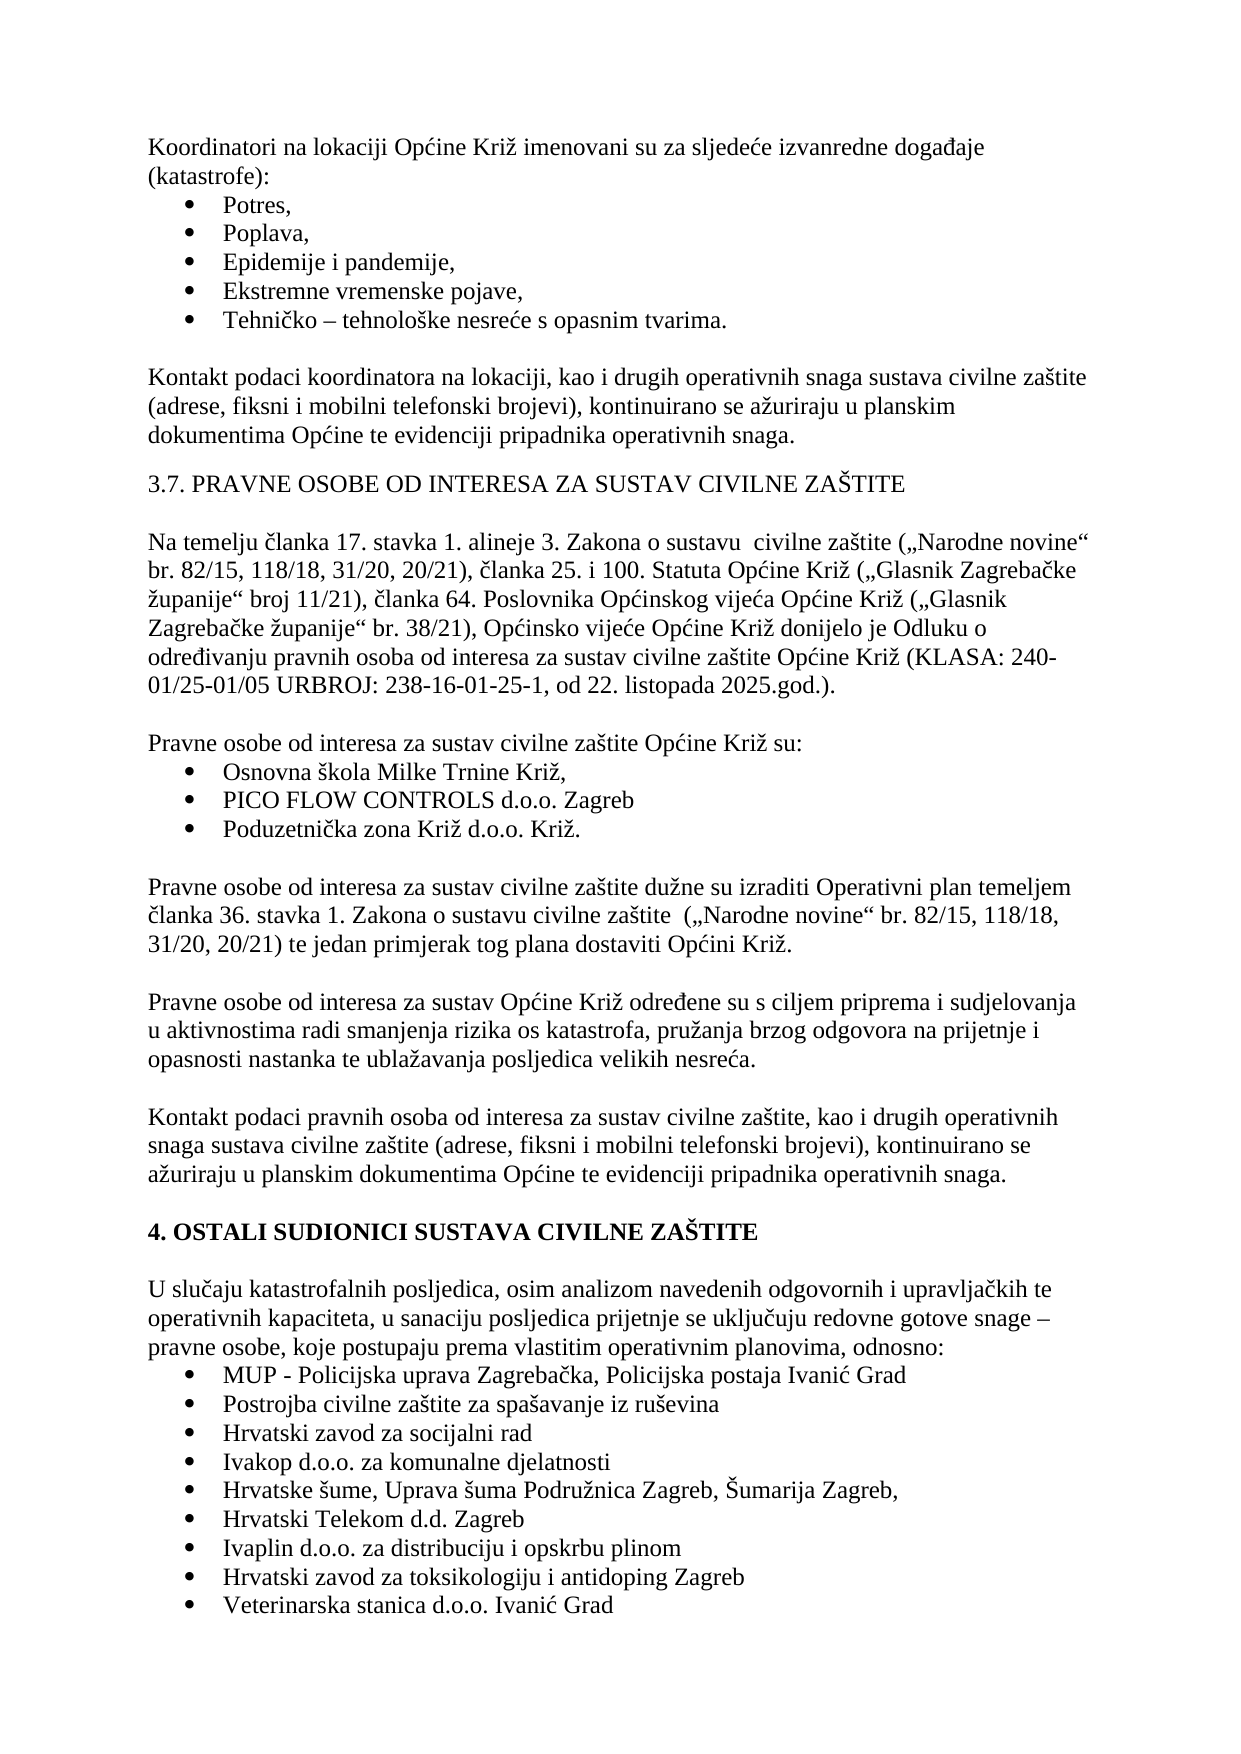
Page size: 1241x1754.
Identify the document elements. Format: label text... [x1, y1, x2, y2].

subtitle 3.7. PRAVNE OSOBE OD INTERESA ZA SUSTAV CIVILNE ZAŠTITE [148, 469, 1092, 498]
text Pravne osobe od interesa za sustav Općine Križ određene su s ciljem priprema i sudjelovanja u aktivnostima radi smanjenja rizika os katastrofa, pružanja brzog odgovora na prijetnje i opasnosti nastanka te ublažavanja posljedica velikih nesreća. [148, 987, 1092, 1073]
list Hrvatski zavod za toksikologiju i antidoping Zagreb [185, 1562, 1092, 1591]
text Koordinatori na lokaciji Općine Križ imenovani su za sljedeće izvanredne događaje (katastrofe): [148, 132, 1092, 190]
list Ivakop d.o.o. za komunalne djelatnosti [185, 1447, 1092, 1476]
list PICO FLOW CONTROLS d.o.o. Zagreb [185, 786, 1092, 814]
list Postrojba civilne zaštite za spašavanje iz ruševina [185, 1389, 1092, 1418]
list Hrvatski Telekom d.d. Zagreb [185, 1504, 1092, 1533]
list Poduzetnička zona Križ d.o.o. Križ. [185, 814, 1092, 843]
list Veterinarska stanica d.o.o. Ivanić Grad [185, 1591, 1092, 1619]
list Hrvatske šume, Uprava šuma Podružnica Zagreb, Šumarija Zagreb, [185, 1476, 1092, 1504]
list Poplava, [185, 218, 1092, 247]
text Kontakt podaci koordinatora na lokaciji, kao i drugih operativnih snaga sustava civilne zaštite (adrese, fiksni i mobilni telefonski brojevi), kontinuirano se ažuriraju u planskim dokumentima Općine te evidenciji pripadnika operativnih snaga. [148, 362, 1092, 448]
list Potres, [185, 190, 1092, 218]
text Pravne osobe od interesa za sustav civilne zaštite Općine Križ su: [148, 728, 1092, 757]
subtitle 4. OSTALI SUDIONICI SUSTAVA CIVILNE ZAŠTITE [148, 1217, 1092, 1246]
list MUP - Policijska uprava Zagrebačka, Policijska postaja Ivanić Grad [185, 1361, 1092, 1389]
list Ivaplin d.o.o. za distribuciju i opskrbu plinom [185, 1533, 1092, 1562]
list Ekstremne vremenske pojave, [185, 276, 1092, 305]
text Pravne osobe od interesa za sustav civilne zaštite dužne su izraditi Operativni plan temeljem članka 36. stavka 1. Zakona o sustavu civilne zaštite („Narodne novine“ br. 82/15, 118/18, 31/20, 20/21) te jedan primjerak tog plana dostaviti Općini Križ. [148, 872, 1092, 958]
text Na temelju članka 17. stavka 1. alineje 3. Zakona o sustavu civilne zaštite („Narodne novine“ br. 82/15, 118/18, 31/20, 20/21), članka 25. i 100. Statuta Općine Križ („Glasnik Zagrebačke županije“ broj 11/21), članka 64. Poslovnika Općinskog vijeća Općine Križ („Glasnik Zagrebačke županije“ br. 38/21), Općinsko vijeće Općine Križ donijelo je Odluku o određivanju pravnih osoba od interesa za sustav civilne zaštite Općine Križ (KLASA: 240-01/25-01/05 URBROJ: 238-16-01-25-1, od 22. listopada 2025.god.). [148, 527, 1092, 699]
list Epidemije i pandemije, [185, 247, 1092, 276]
list Tehničko – tehnološke nesreće s opasnim tvarima. [185, 305, 1092, 333]
list Osnovna škola Milke Trnine Križ, [185, 757, 1092, 786]
list Hrvatski zavod za socijalni rad [185, 1418, 1092, 1447]
text Kontakt podaci pravnih osoba od interesa za sustav civilne zaštite, kao i drugih operativnih snaga sustava civilne zaštite (adrese, fiksni i mobilni telefonski brojevi), kontinuirano se ažuriraju u planskim dokumentima Općine te evidenciji pripadnika operativnih snaga. [148, 1102, 1092, 1188]
text U slučaju katastrofalnih posljedica, osim analizom navedenih odgovornih i upravljačkih te operativnih kapaciteta, u sanaciju posljedica prijetnje se uključuju redovne gotove snage – pravne osobe, koje postupaju prema vlastitim operativnim planovima, odnosno: [148, 1274, 1092, 1361]
